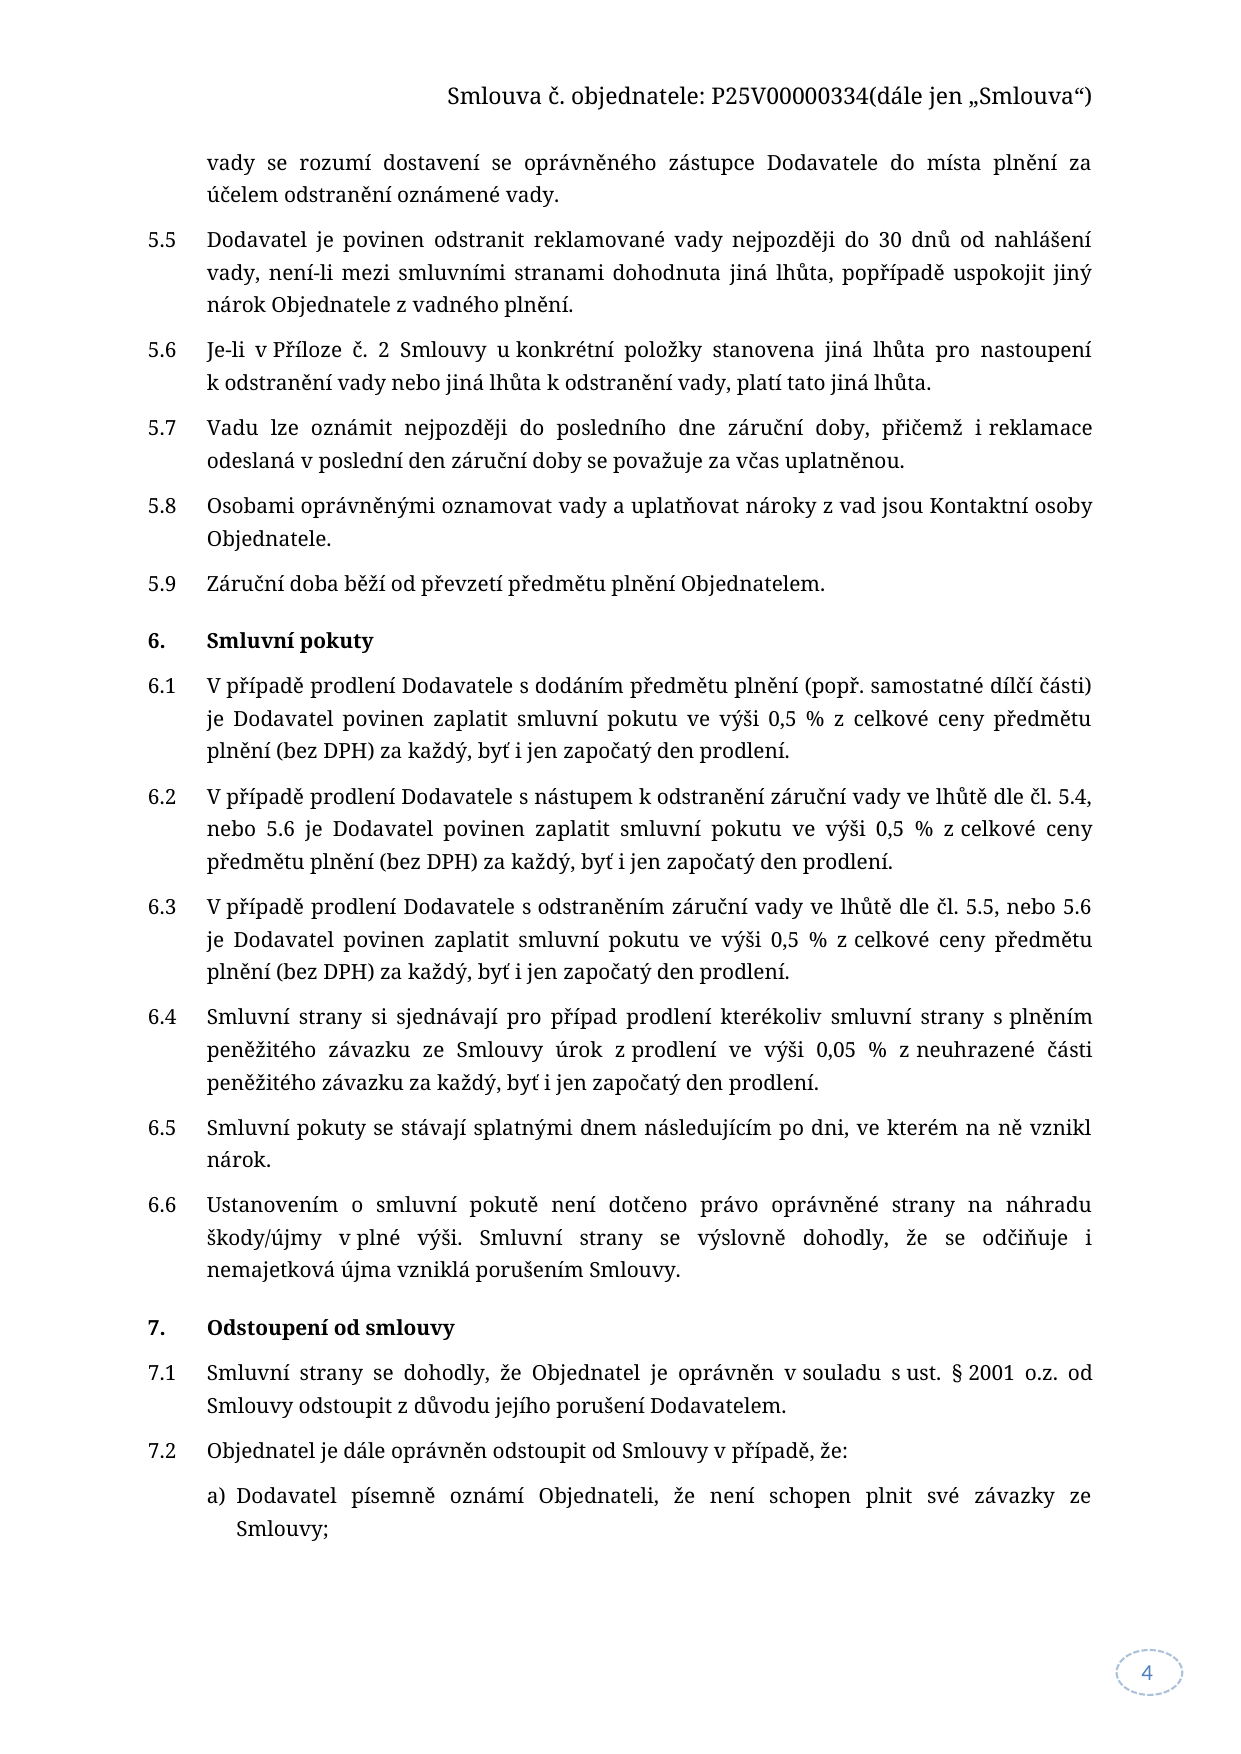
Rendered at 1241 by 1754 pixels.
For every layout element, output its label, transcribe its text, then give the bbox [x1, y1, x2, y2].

list Je-li v Příloze č. 2 Smlouvy u konkrétní položky stanovena jiná lhůta pro nastoupení k odstranění vady nebo jiná lhůta k odstranění vady, platí tato jiná lhůta. [148, 336, 1093, 397]
list Smluvní pokuty se stávají splatnými dnem následujícím po dni, ve kterém na ně vznikl nárok. [148, 1113, 1093, 1174]
list Ustanovením o smluvní pokutě není dotčeno právo oprávněné strany na náhradu škody/újmy v plné výši. Smluvní strany se výslovně dohodly, že se odčiňuje i nemajetková újma vzniklá porušením Smlouvy. [148, 1190, 1093, 1284]
list Dodavatel písemně oznámí Objednateli, že není schopen plnit své závazky ze Smlouvy; [207, 1481, 1093, 1542]
list Smluvní pokuty [148, 626, 1093, 655]
list Dodavatel je povinen odstranit reklamované vady nejpozději do 30 dnů od nahlášení vady, není-li mezi smluvními stranami dohodnuta jiná lhůta, popřípadě uspokojit jiný nárok Objednatele z vadného plnění. [148, 225, 1093, 319]
list V případě prodlení Dodavatele s dodáním předmětu plnění (popř. samostatné dílčí části) je Dodavatel povinen zaplatit smluvní pokutu ve výši 0,5 % z celkové ceny předmětu plnění (bez DPH) za každý, byť i jen započatý den prodlení. [148, 671, 1093, 765]
list Vadu lze oznámit nejpozději do posledního dne záruční doby, přičemž i reklamace odeslaná v poslední den záruční doby se považuje za včas uplatněnou. [148, 413, 1093, 474]
list Odstoupení od smlouvy [148, 1313, 1093, 1342]
list Záruční doba běží od převzetí předmětu plnění Objednatelem. [148, 569, 1093, 597]
list V případě prodlení Dodavatele s odstraněním záruční vady ve lhůtě dle čl. 5.5, nebo 5.6 je Dodavatel povinen zaplatit smluvní pokutu ve výši 0,5 % z celkové ceny předmětu plnění (bez DPH) za každý, byť i jen započatý den prodlení. [148, 892, 1093, 986]
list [148, 148, 1093, 209]
list V případě prodlení Dodavatele s nástupem k odstranění záruční vady ve lhůtě dle čl. 5.4, nebo 5.6 je Dodavatel povinen zaplatit smluvní pokutu ve výši 0,5 % z celkové ceny předmětu plnění (bez DPH) za každý, byť i jen započatý den prodlení. [148, 782, 1093, 875]
list Smluvní strany si sjednávají pro případ prodlení kterékoliv smluvní strany s plněním peněžitého závazku ze Smlouvy úrok z prodlení ve výši 0,05 % z neuhrazené části peněžitého závazku za každý, byť i jen započatý den prodlení. [148, 1002, 1093, 1096]
list Osobami oprávněnými oznamovat vady a uplatňovat nároky z vad jsou Kontaktní osoby Objednatele. [148, 491, 1093, 552]
list Objednatel je dále oprávněn odstoupit od Smlouvy v případě, že: [148, 1436, 1093, 1464]
list Smluvní strany se dohodly, že Objednatel je oprávněn v souladu s ust. § 2001 o.z. od Smlouvy odstoupit z důvodu jejího porušení Dodavatelem. [148, 1358, 1093, 1419]
